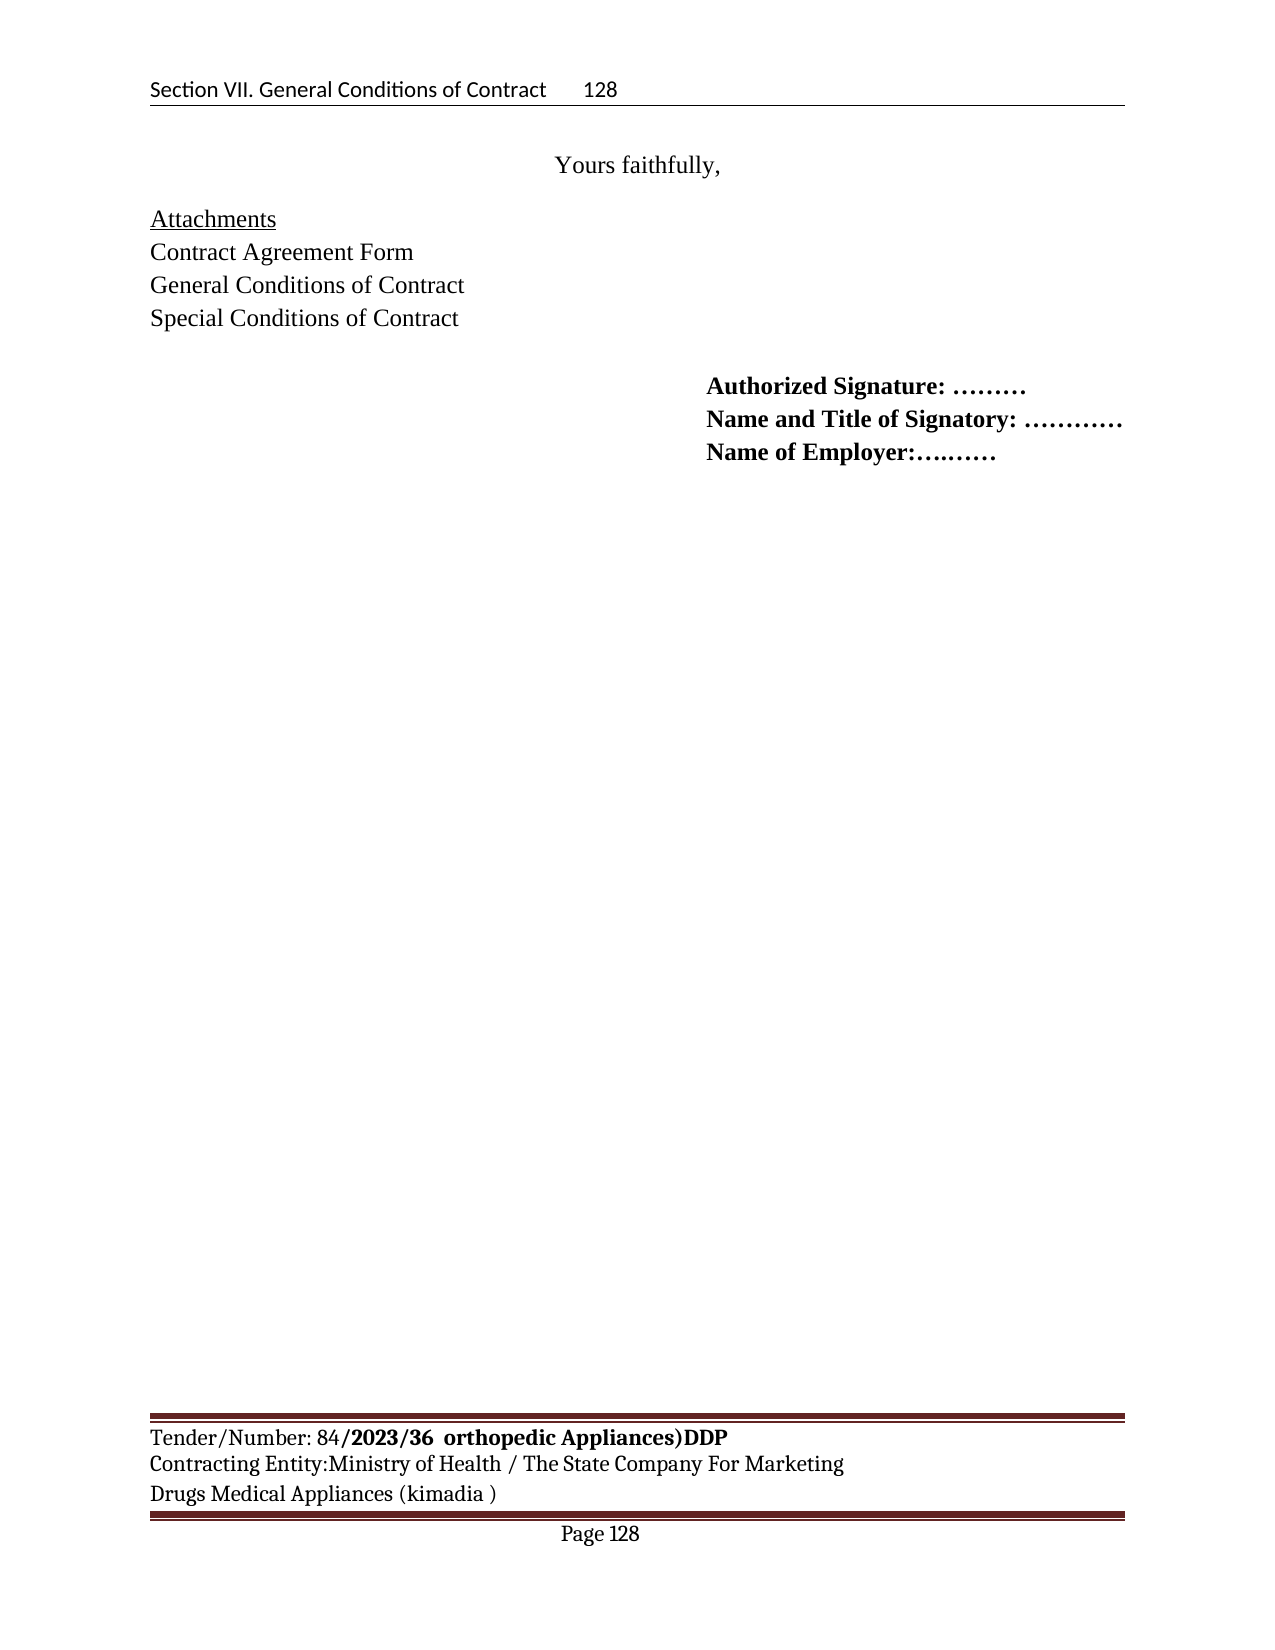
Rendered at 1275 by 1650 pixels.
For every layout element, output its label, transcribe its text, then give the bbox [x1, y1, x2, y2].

text Authorized Signature: ……… [150, 371, 1125, 400]
text Name and Title of Signatory: ………… [150, 404, 1125, 433]
text General Conditions of Contract [150, 270, 1125, 299]
text Contract Agreement Form [150, 237, 1125, 266]
text Name of Employer:….…… [150, 437, 1125, 466]
text Special Conditions of Contract [150, 303, 1125, 332]
text Yours faithfully, [150, 150, 1125, 179]
text Attachments [150, 204, 1125, 233]
